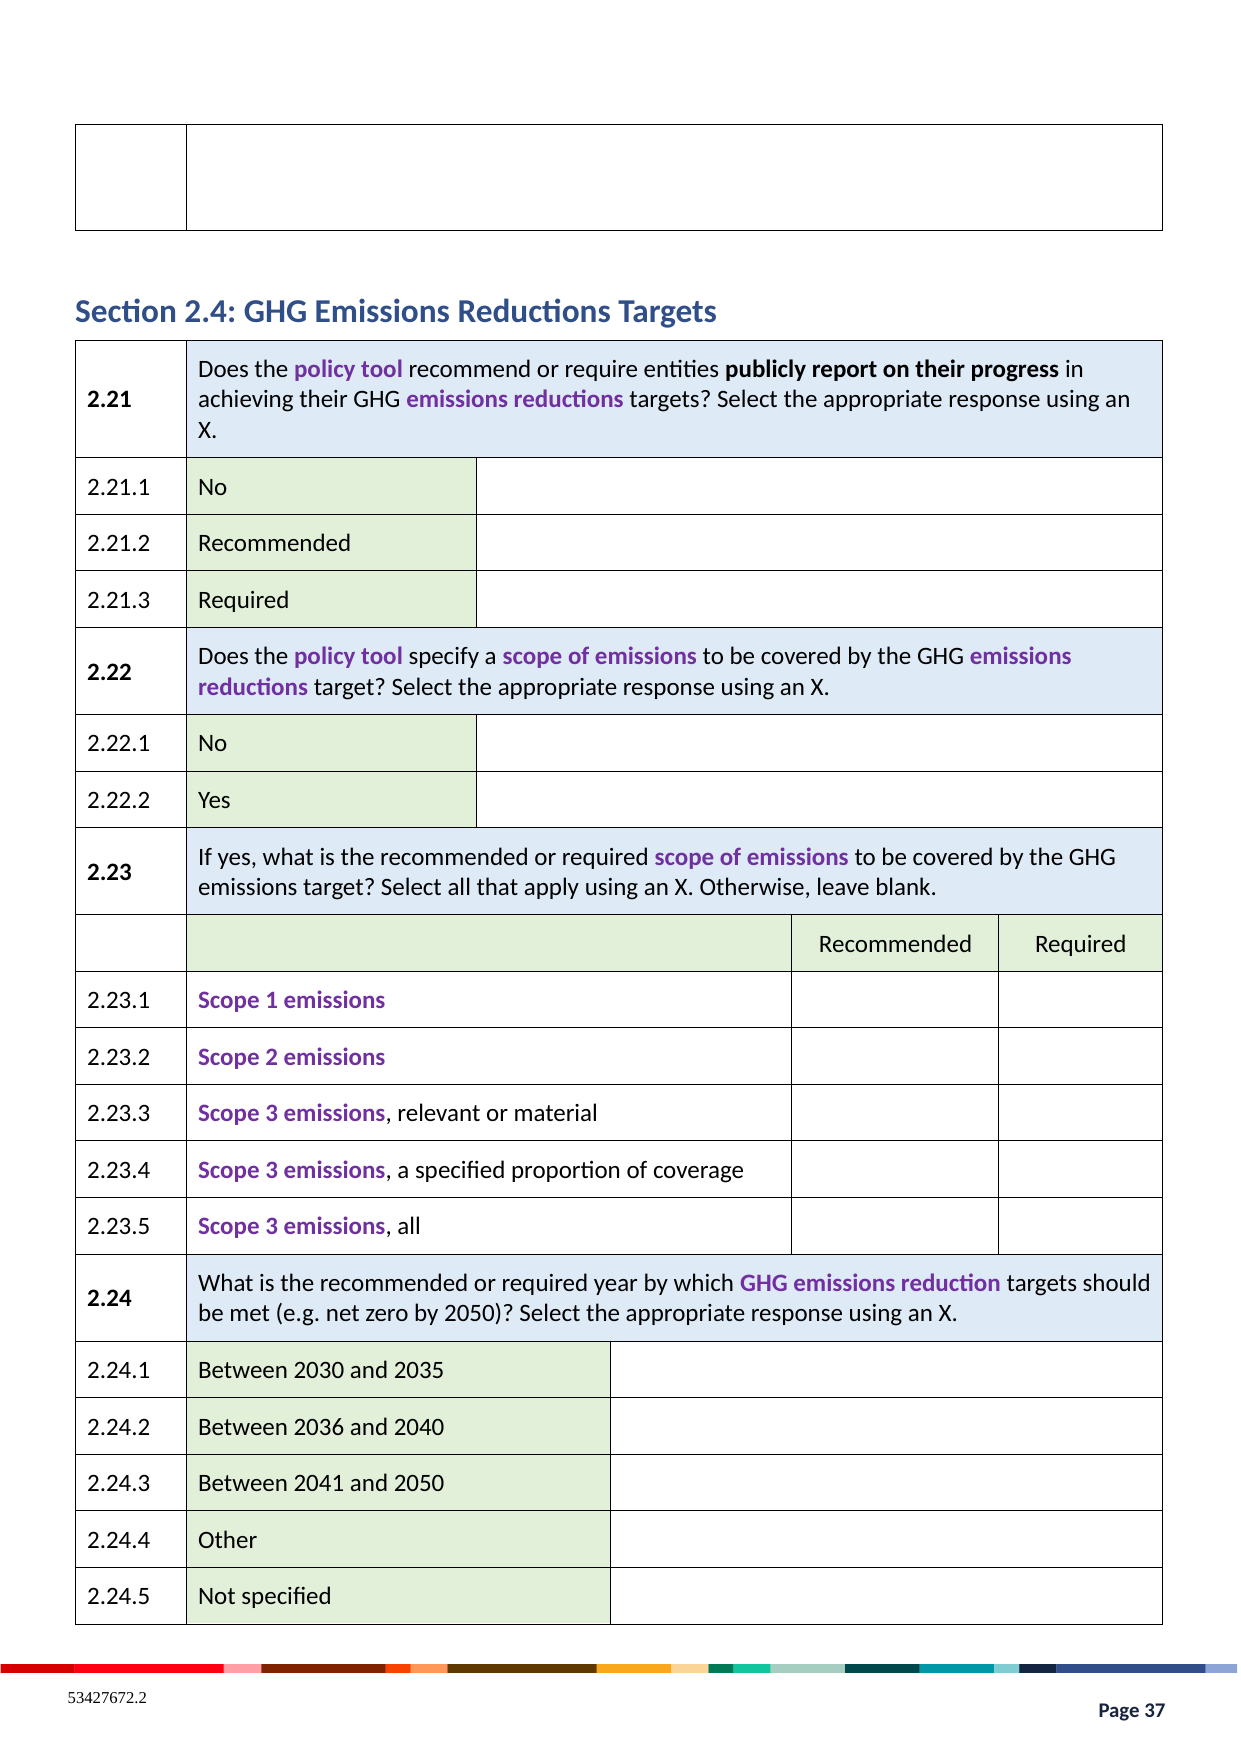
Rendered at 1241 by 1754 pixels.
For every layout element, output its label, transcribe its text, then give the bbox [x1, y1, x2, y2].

table_cell 2.21.1 [76, 458, 186, 514]
table_cell 2.23.1 [76, 972, 186, 1027]
table_cell 2.24.5 [76, 1568, 186, 1623]
table_cell [611, 1568, 1162, 1623]
table_cell [611, 1398, 1162, 1454]
table_cell Does the policy tool specify a scope of emissions to be covered by the GHG emissions reductions target? Select the appropriate response using an X. [187, 628, 1162, 714]
table_cell [792, 972, 998, 1027]
table_cell 2.22 [76, 628, 186, 714]
table_cell [76, 915, 186, 971]
table_cell 2.22.2 [76, 772, 186, 827]
table_cell Between 2030 and 2035 [187, 1342, 610, 1397]
table_cell If yes, what is the recommended or required scope of emissions to be covered by the GHG emissions target? Select all that apply using an X. Otherwise, leave blank. [187, 828, 1162, 914]
table_cell Required [187, 571, 476, 627]
table_cell [792, 1141, 998, 1197]
table_cell [792, 1198, 998, 1253]
table_cell What is the recommended or required year by which GHG emissions reduction targets should be met (e.g. net zero by 2050)? Select the appropriate response using an X. [187, 1255, 1162, 1341]
table_cell [187, 125, 1162, 230]
table_cell Scope 1 emissions [187, 972, 791, 1027]
table_cell [477, 515, 1162, 570]
table_cell [999, 972, 1162, 1027]
table_cell 2.24.3 [76, 1455, 186, 1510]
table_header Does the policy tool recommend or require entities publicly report on their progress in achieving their GHG emissions reductions targets? Select the appropriate response using an X. [187, 341, 1162, 457]
table_cell [999, 1028, 1162, 1084]
table_cell 2.23.2 [76, 1028, 186, 1084]
table_cell Scope 3 emissions, relevant or material [187, 1085, 791, 1140]
table_cell [187, 915, 791, 971]
table_cell No [187, 458, 476, 514]
table_cell Not specified [187, 1568, 610, 1623]
table_cell [611, 1511, 1162, 1567]
table_cell Scope 3 emissions, all [187, 1198, 791, 1253]
table_cell 2.24.1 [76, 1342, 186, 1397]
table_cell [76, 125, 186, 230]
table_cell 2.23.4 [76, 1141, 186, 1197]
table_cell 2.23.5 [76, 1198, 186, 1253]
table_cell [999, 1198, 1162, 1253]
picture [0, 1664, 1236, 1673]
table_cell Between 2036 and 2040 [187, 1398, 610, 1454]
table_cell 2.24 [76, 1255, 186, 1341]
table_cell 2.21.2 [76, 515, 186, 570]
subtitle Section 2.4: GHG Emissions Reductions Targets [75, 291, 1165, 331]
table_cell Recommended [792, 915, 998, 971]
table_cell [611, 1342, 1162, 1397]
table_cell Recommended [187, 515, 476, 570]
table_cell [999, 1085, 1162, 1140]
table_cell Other [187, 1511, 610, 1567]
table_header 2.21 [76, 341, 186, 457]
table_cell No [187, 715, 476, 771]
table_cell Scope 3 emissions, a specified proportion of coverage [187, 1141, 791, 1197]
table_cell [611, 1455, 1162, 1510]
table_cell [477, 715, 1162, 771]
table_cell [477, 772, 1162, 827]
table_cell 2.24.2 [76, 1398, 186, 1454]
table_cell [792, 1085, 998, 1140]
table_cell Scope 2 emissions [187, 1028, 791, 1084]
table_cell [477, 458, 1162, 514]
table_cell Between 2041 and 2050 [187, 1455, 610, 1510]
table_cell [999, 1141, 1162, 1197]
table_cell 2.23.3 [76, 1085, 186, 1140]
table_cell [477, 571, 1162, 627]
table_cell 2.21.3 [76, 571, 186, 627]
table_cell 2.23 [76, 828, 186, 914]
table_cell Required [999, 915, 1162, 971]
table_cell [792, 1028, 998, 1084]
table_cell 2.24.4 [76, 1511, 186, 1567]
table_cell 2.22.1 [76, 715, 186, 771]
table_cell Yes [187, 772, 476, 827]
